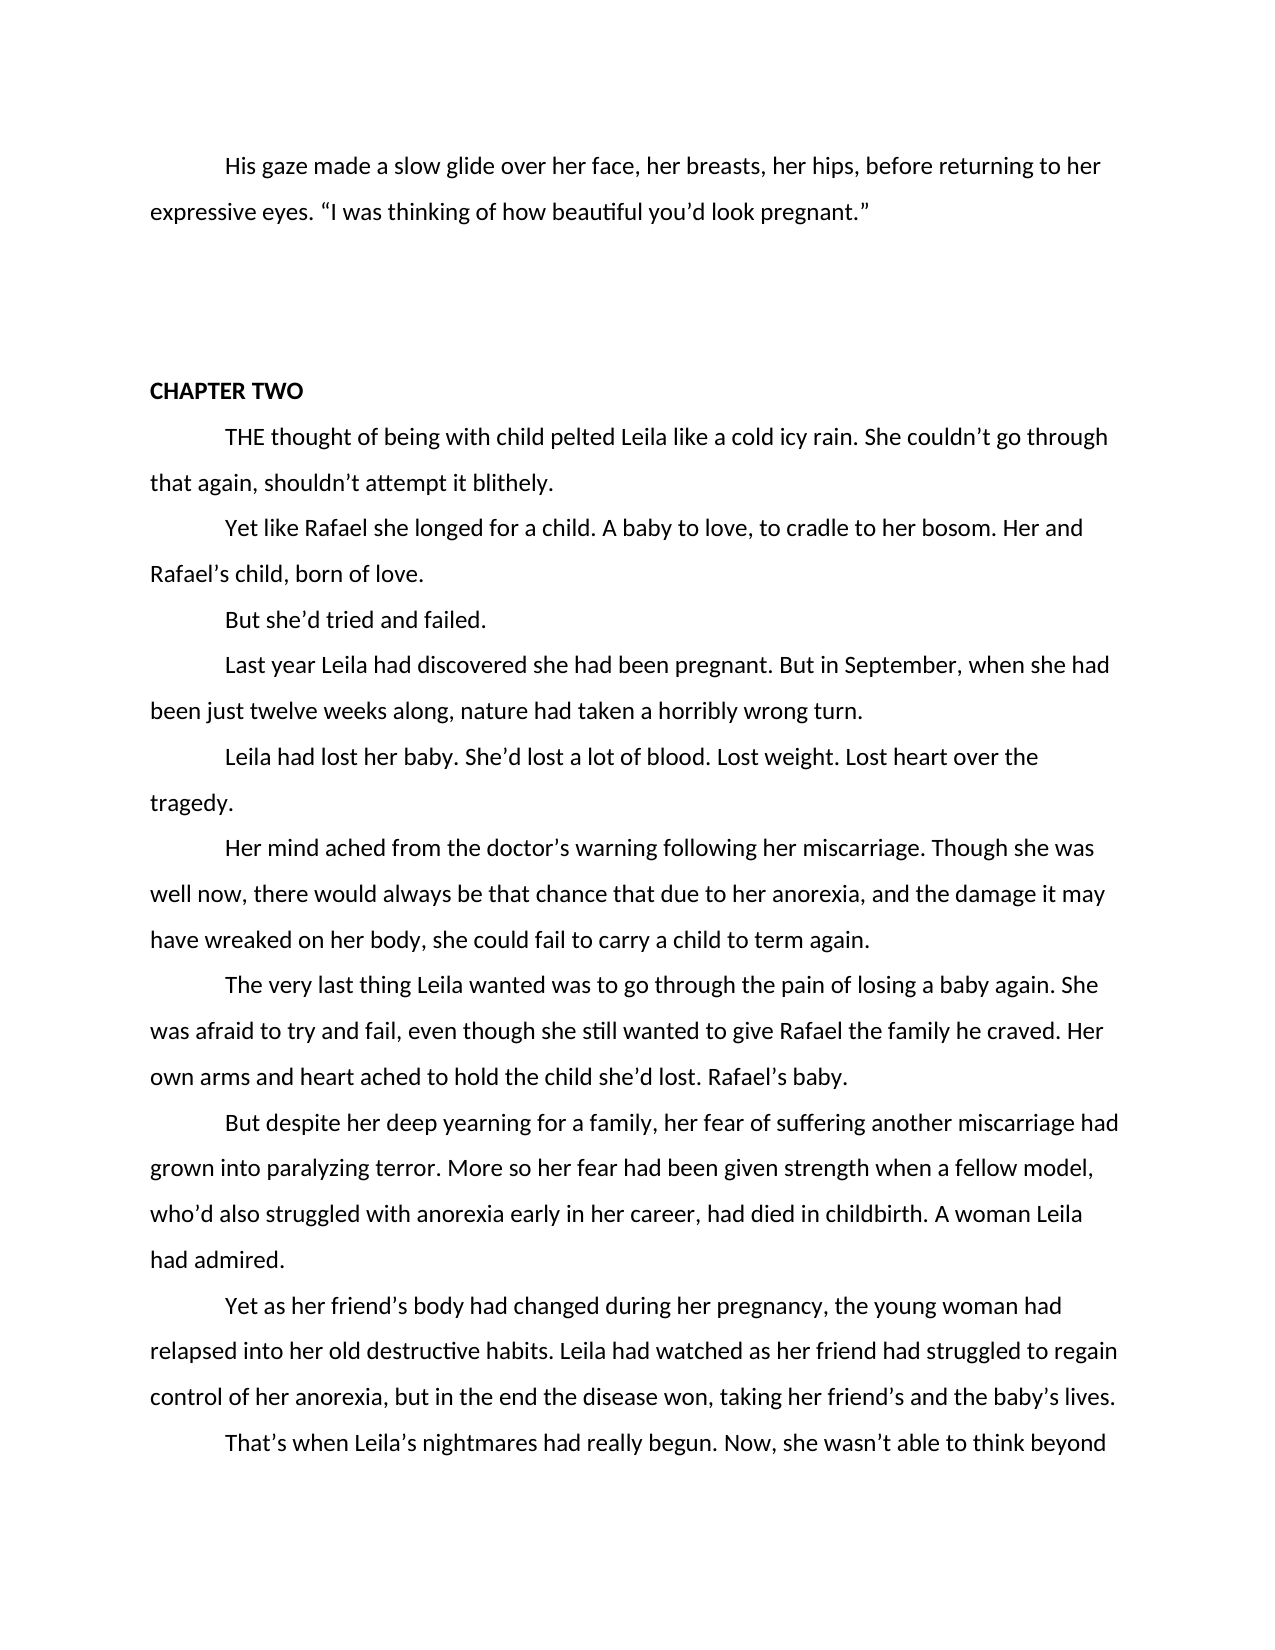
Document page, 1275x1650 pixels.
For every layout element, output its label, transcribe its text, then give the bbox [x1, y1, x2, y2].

text CHAPTER TWO [150, 375, 1125, 406]
text But despite her deep yearning for a family, her fear of suffering another miscarriage had grown into paralyzing terror. More so her fear had been given strength when a fellow model, who’d also struggled with anorexia early in her career, had died in childbirth. A woman Leila had admired. [150, 1107, 1125, 1274]
text His gaze made a slow glide over her face, her breasts, her hips, before returning to her expressive eyes. “I was thinking of how beautiful you’d look pregnant.” [150, 150, 1125, 226]
text Yet like Rafael she longed for a child. A baby to love, to cradle to her bosom. Her and Rafael’s child, born of love. [150, 512, 1125, 589]
text Her mind ached from the doctor’s warning following her miscarriage. Though she was well now, there would always be that chance that due to her anorexia, and the damage it may have wreaked on her body, she could fail to carry a child to term again. [150, 832, 1125, 954]
text The very last thing Leila wanted was to go through the pain of losing a baby again. She was afraid to try and fail, even though she still wanted to give Rafael the family he craved. Her own arms and heart ached to hold the child she’d lost. Rafael’s baby. [150, 970, 1125, 1092]
text Yet as her friend’s body had changed during her pregnancy, the young woman had relapsed into her old destructive habits. Leila had watched as her friend had struggled to regain control of her anorexia, but in the end the disease won, taking her friend’s and the baby’s lives. [150, 1290, 1125, 1412]
text Leila had lost her baby. She’d lost a lot of blood. Lost weight. Lost heart over the tragedy. [150, 741, 1125, 817]
text But she’d tried and failed. [150, 604, 1125, 634]
text THE thought of being with child pelted Leila like a cold icy rain. She couldn’t go through that again, shouldn’t attempt it blithely. [150, 421, 1125, 497]
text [150, 1427, 1125, 1457]
text Last year Leila had discovered she had been pregnant. But in September, when she had been just twelve weeks along, nature had taken a horribly wrong turn. [150, 649, 1125, 726]
